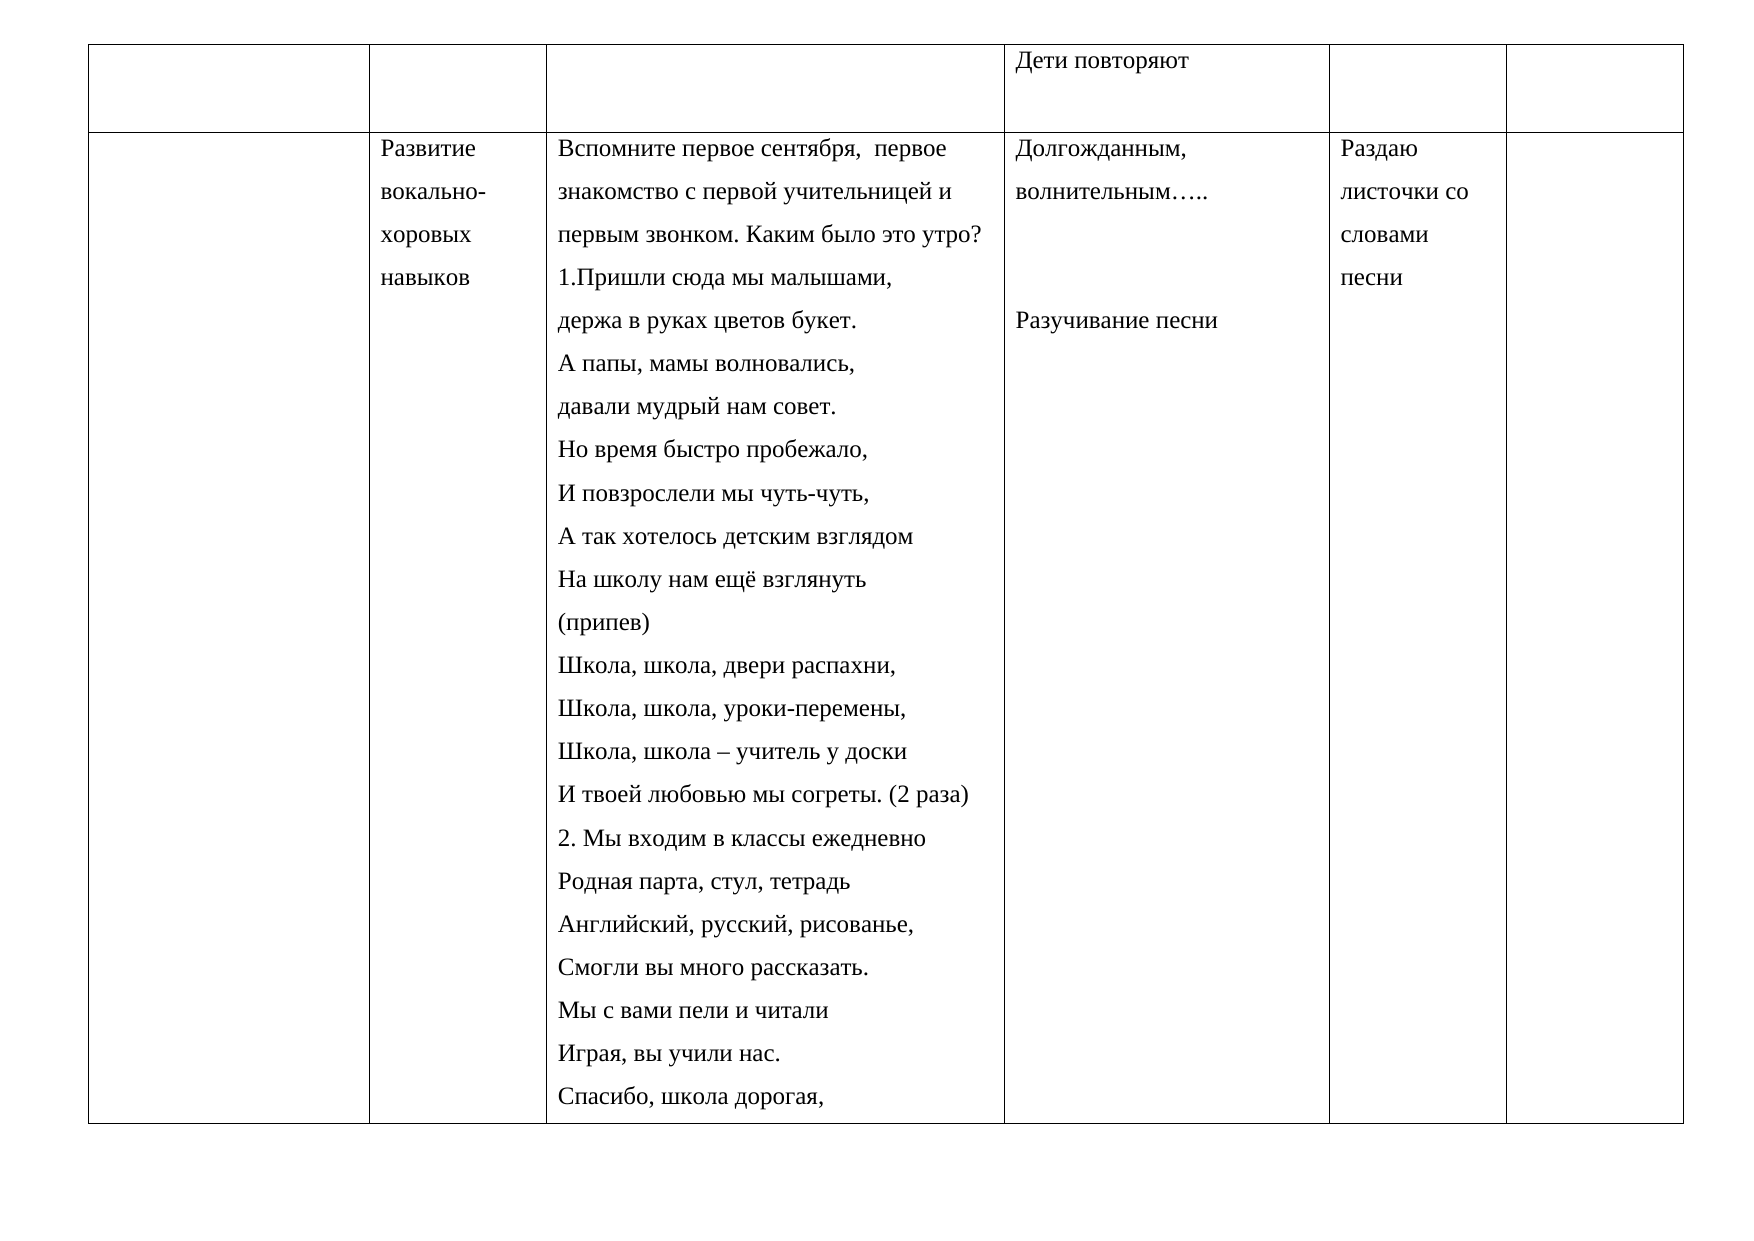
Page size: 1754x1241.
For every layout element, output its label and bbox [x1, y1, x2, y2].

table_cell [1507, 133, 1683, 1123]
table_cell [89, 45, 369, 132]
table_cell [1005, 133, 1329, 1123]
table_cell [1330, 45, 1506, 132]
table_cell [370, 45, 546, 132]
table_cell [89, 133, 369, 1123]
table_cell [1330, 133, 1506, 1123]
table_cell [547, 133, 1004, 1123]
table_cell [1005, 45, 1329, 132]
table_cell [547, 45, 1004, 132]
table_cell [370, 133, 546, 1123]
table_cell [1507, 45, 1683, 132]
